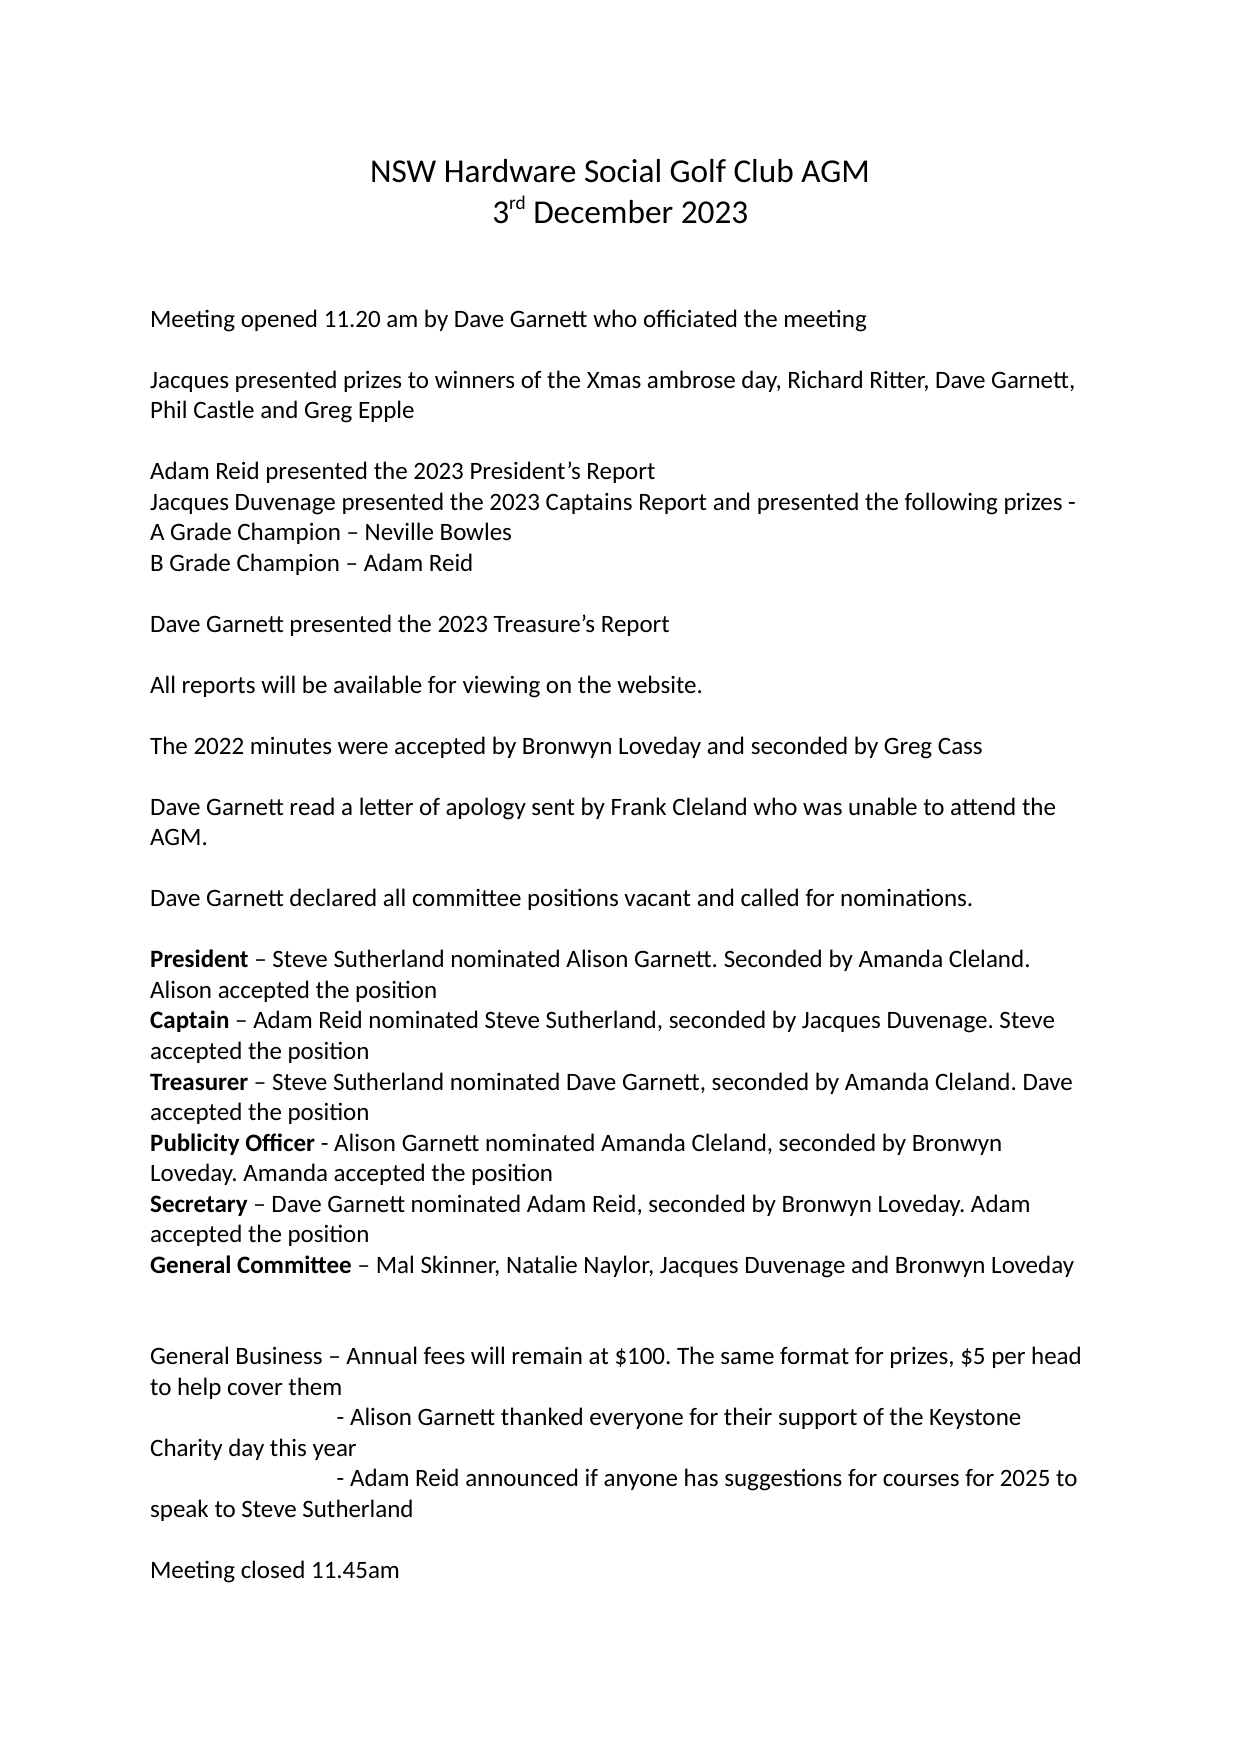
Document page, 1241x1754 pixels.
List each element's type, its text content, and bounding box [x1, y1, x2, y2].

text Publicity Officer - Alison Garnett nominated Amanda Cleland, seconded by Bronwyn Loveday. Amanda accepted the position [150, 1127, 1090, 1188]
text General Committee – Mal Skinner, Natalie Naylor, Jacques Duvenage and Bronwyn Loveday [150, 1249, 1090, 1279]
text All reports will be available for viewing on the website. [150, 669, 1090, 699]
text Meeting opened 11.20 am by Dave Garnett who officiated the meeting [150, 303, 1090, 333]
text B Grade Champion – Adam Reid [150, 547, 1090, 577]
text Meeting closed 11.45am [150, 1554, 1090, 1584]
text Dave Garnett declared all committee positions vacant and called for nominations. [150, 883, 1090, 913]
text - Adam Reid announced if anyone has suggestions for courses for 2025 to speak to Steve Sutherland [150, 1462, 1090, 1523]
text General Business – Annual fees will remain at $100. The same format for prizes, $5 per head to help cover them [150, 1340, 1090, 1401]
text Secretary – Dave Garnett nominated Adam Reid, seconded by Bronwyn Loveday. Adam accepted the position [150, 1188, 1090, 1249]
text Dave Garnett presented the 2023 Treasure’s Report [150, 608, 1090, 638]
text Captain – Adam Reid nominated Steve Sutherland, seconded by Jacques Duvenage. Steve accepted the position [150, 1005, 1090, 1066]
text Jacques presented prizes to winners of the Xmas ambrose day, Richard Ritter, Dave Garnett, Phil Castle and Greg Epple [150, 364, 1090, 425]
text NSW Hardware Social Golf Club AGM [150, 150, 1090, 191]
text Treasurer – Steve Sutherland nominated Dave Garnett, seconded by Amanda Cleland. Dave accepted the position [150, 1066, 1090, 1127]
text President – Steve Sutherland nominated Alison Garnett. Seconded by Amanda Cleland. Alison accepted the position [150, 944, 1090, 1005]
text Adam Reid presented the 2023 President’s Report [150, 455, 1090, 486]
text A Grade Champion – Neville Bowles [150, 516, 1090, 547]
text 3rd December 2023 [150, 191, 1090, 231]
text The 2022 minutes were accepted by Bronwyn Loveday and seconded by Greg Cass [150, 730, 1090, 761]
text Dave Garnett read a letter of apology sent by Frank Cleland who was unable to attend the AGM. [150, 791, 1090, 852]
text Jacques Duvenage presented the 2023 Captains Report and presented the following prizes - [150, 486, 1090, 516]
text - Alison Garnett thanked everyone for their support of the Keystone Charity day this year [150, 1401, 1090, 1462]
